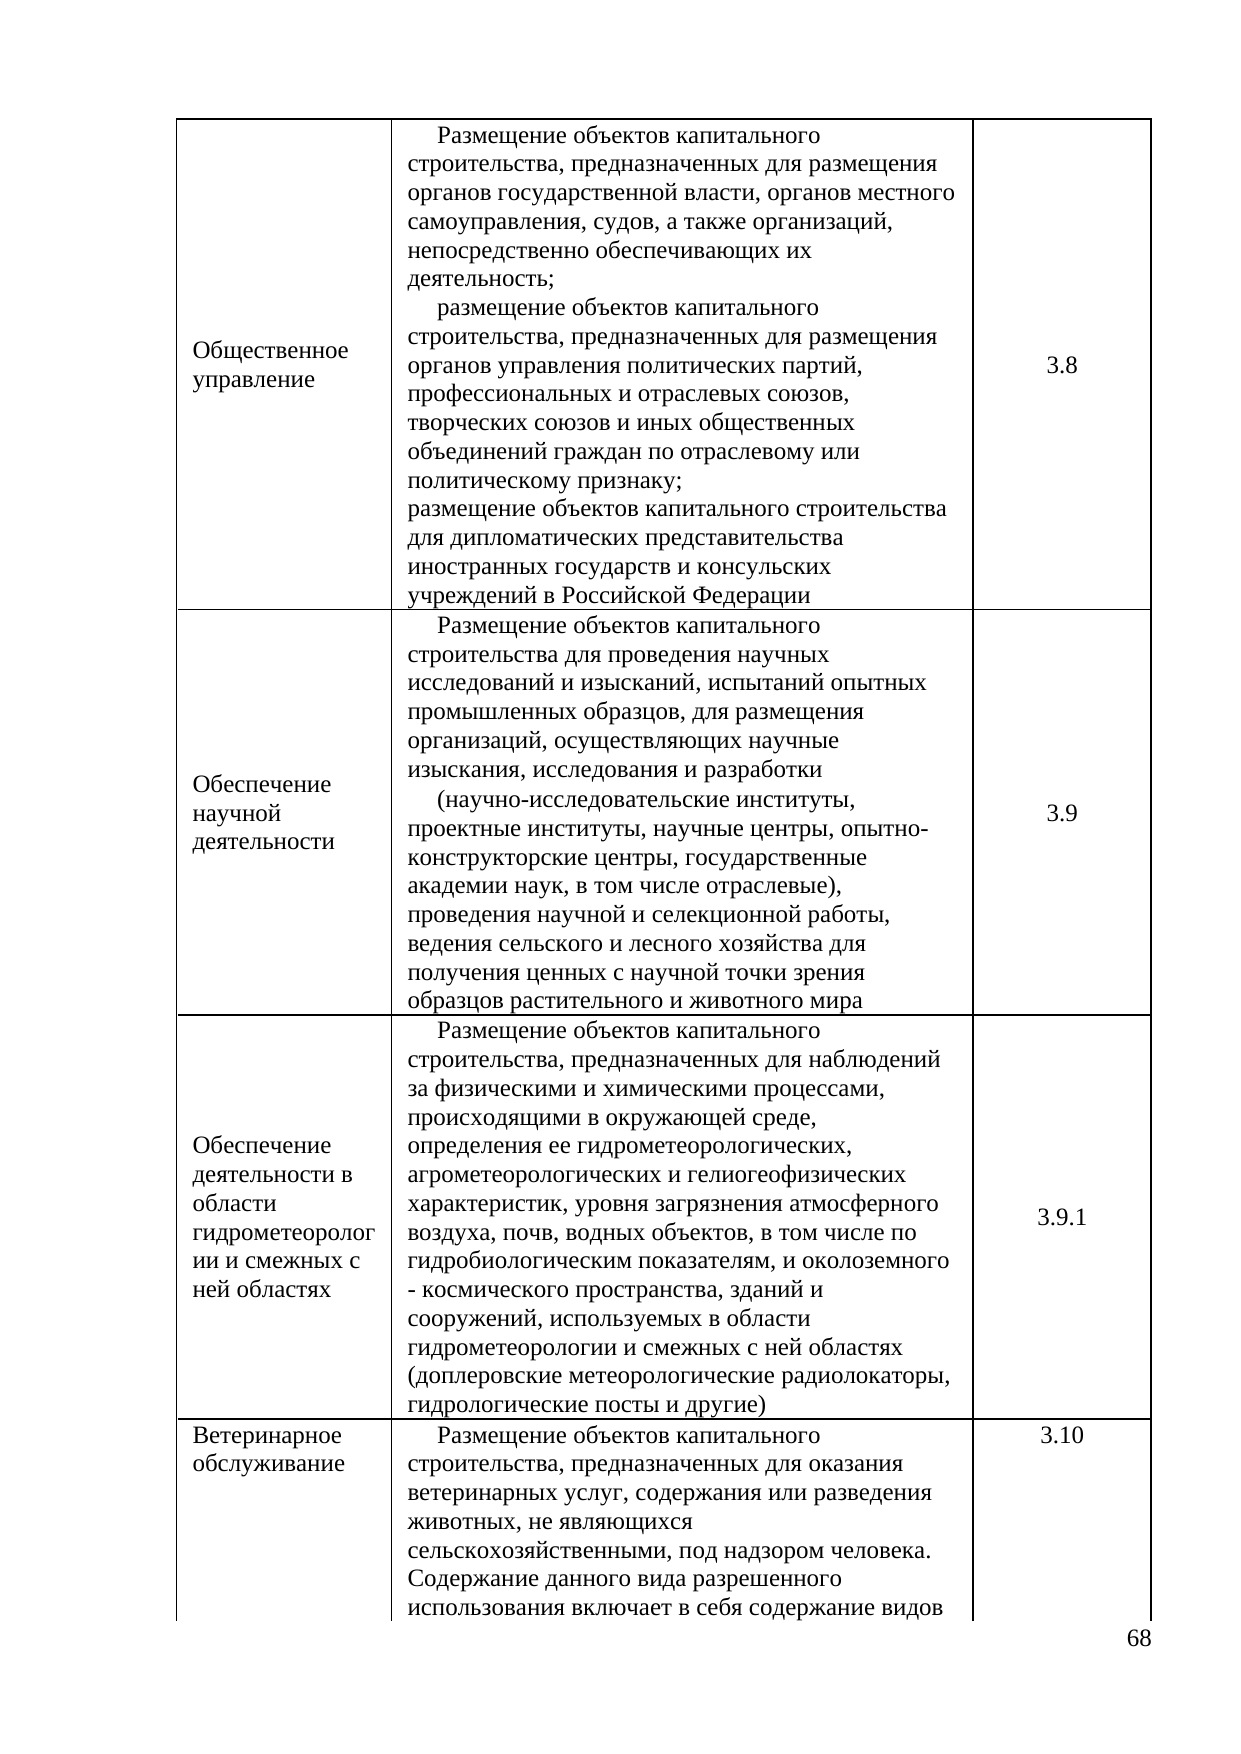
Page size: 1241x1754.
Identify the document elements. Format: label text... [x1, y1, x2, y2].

table_cell Обеспечение научной деятельности [177, 610, 391, 1014]
table_cell 3.10 [974, 1420, 1150, 1621]
table_cell (научно-исследовательские институты, проектные институты, научные центры, опытно-конструкторские центры, государственные академии наук, в том числе отраслевые), проведения научной и селекционной работы, ведения сельского и лесного хозяйства для получения ценных с научной точки зрения образцов растительного и животного мира [392, 783, 972, 1014]
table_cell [392, 1420, 972, 1621]
table_cell 3.8 [974, 120, 1150, 608]
table_cell Размещение объектов капитального строительства для проведения научных исследований и изысканий, испытаний опытных промышленных образцов, для размещения организаций, осуществляющих научные изыскания, исследования и разработки [392, 610, 972, 782]
table_cell Размещение объектов капитального строительства, предназначенных для размещения органов государственной власти, органов местного самоуправления, судов, а также организаций, непосредственно обеспечивающих их деятельность; [392, 120, 972, 292]
table_cell 3.9 [974, 610, 1150, 1014]
table_cell Обеспечение деятельности в области гидрометеорологии и смежных с ней областях [177, 1015, 391, 1418]
table_cell 3.9.1 [974, 1016, 1150, 1418]
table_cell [177, 1419, 391, 1621]
table_cell Общественное управление [177, 120, 391, 608]
table_cell Размещение объектов капитального строительства, предназначенных для наблюдений за физическими и химическими процессами, происходящими в окружающей среде, определения ее гидрометеорологических, агрометеорологических и гелиогеофизических характеристик, уровня загрязнения атмосферного воздуха, почв, водных объектов, в том числе по гидробиологическим показателям, и околоземного - космического пространства, зданий и сооружений, используемых в области гидрометеорологии и смежных с ней областях (доплеровские метеорологические радиолокаторы, гидрологические посты и другие) [392, 1016, 972, 1418]
table_cell размещение объектов капитального строительства, предназначенных для размещения органов управления политических партий, профессиональных и отраслевых союзов, творческих союзов и иных общественных объединений граждан по отраслевому или политическому признаку; размещение объектов капитального строительства для дипломатических представительства иностранных государств и консульских учреждений в Российской Федерации [392, 292, 972, 608]
